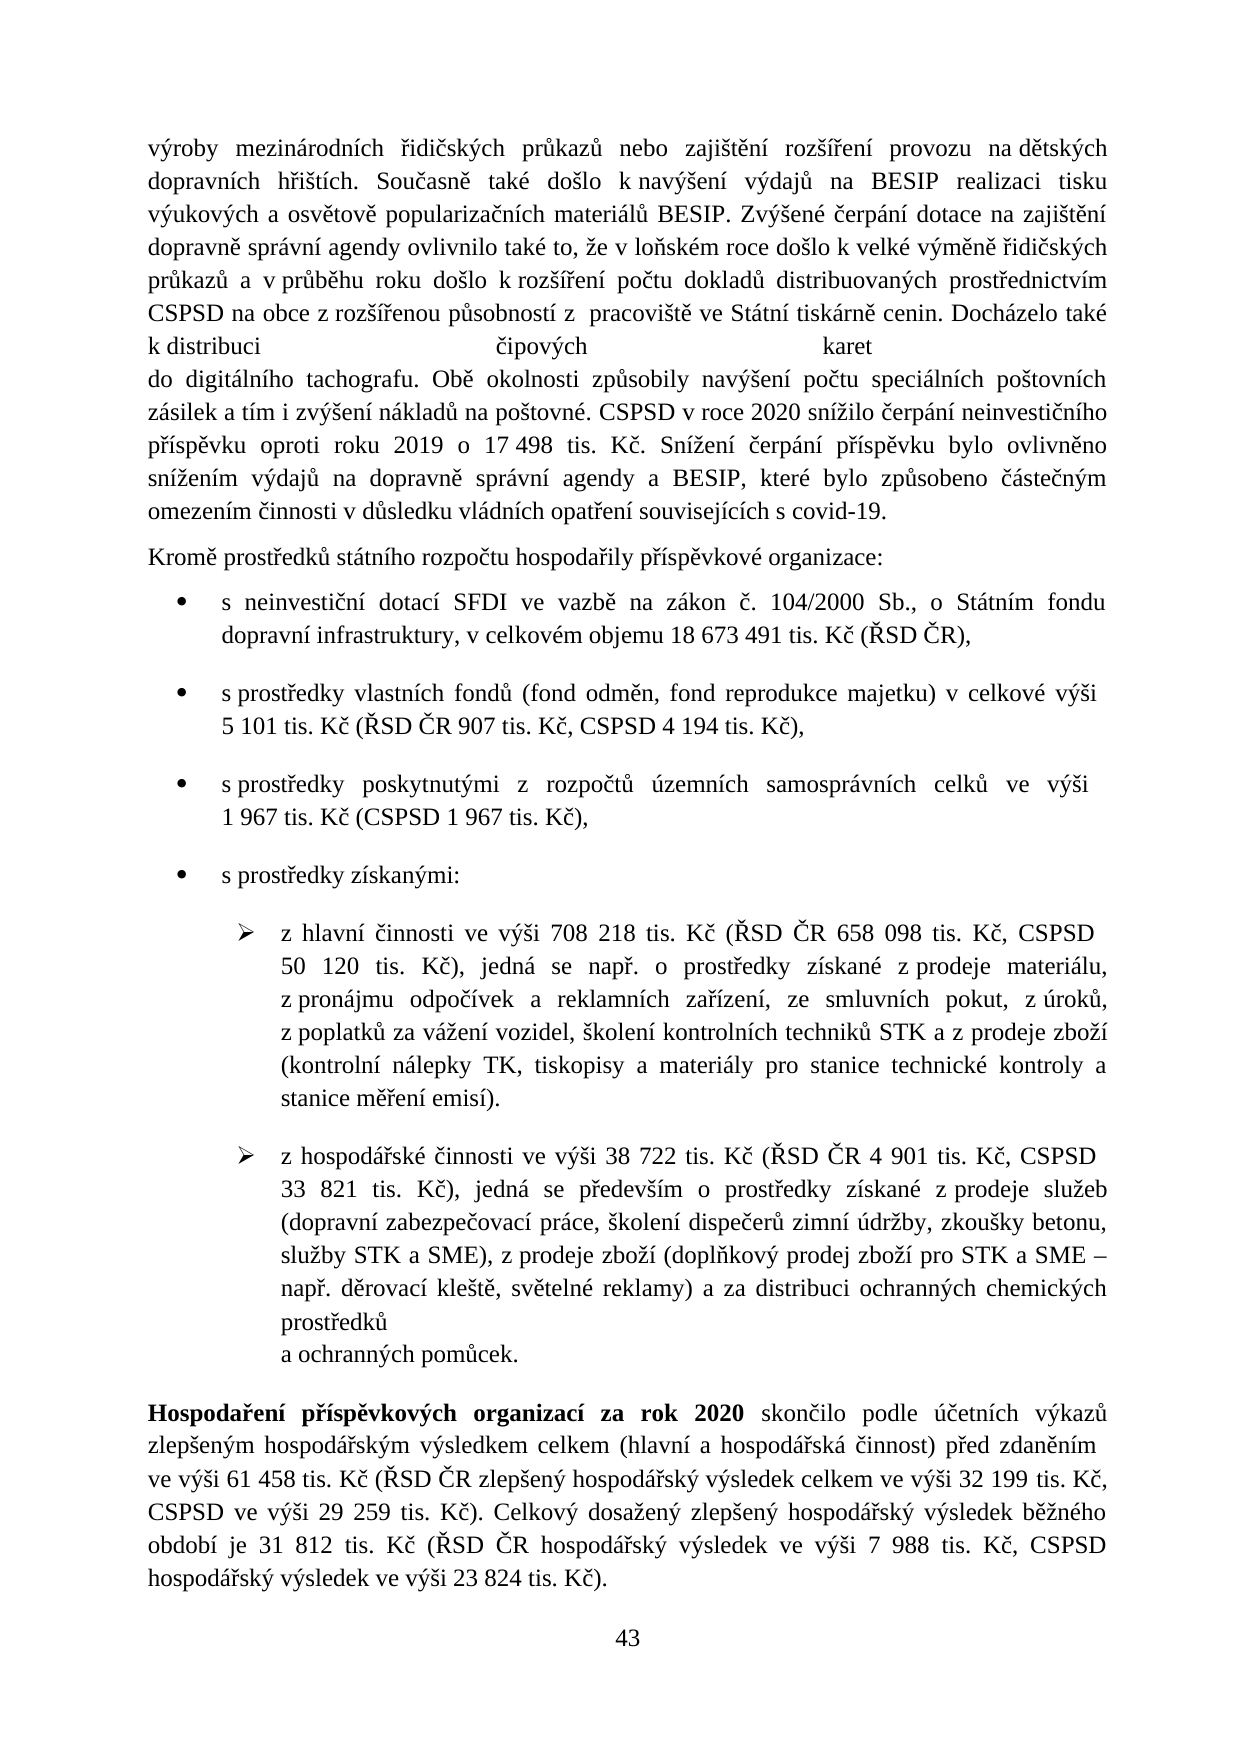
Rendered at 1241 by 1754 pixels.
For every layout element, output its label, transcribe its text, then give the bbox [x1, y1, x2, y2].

list s neinvestiční dotací SFDI ve vazbě na zákon č. 104/2000 Sb., o Státním fondu dopravní infrastruktury, v celkovém objemu 18 673 491 tis. Kč (ŘSD ČR), [177, 587, 1107, 649]
list s prostředky získanými: [177, 860, 1107, 889]
list s prostředky vlastních fondů (fond odměn, fond reprodukce majetku) v celkové výši 5 101 tis. Kč (ŘSD ČR 907 tis. Kč, CSPSD 4 194 tis. Kč), [177, 678, 1107, 740]
list z hospodářské činnosti ve výši 38 722 tis. Kč (ŘSD ČR 4 901 tis. Kč, CSPSD 33 821 tis. Kč), jedná se především o prostředky získané z prodeje služeb (dopravní zabezpečovací práce, školení dispečerů zimní údržby, zkoušky betonu, služby STK a SME), z prodeje zboží (doplňkový prodej zboží pro STK a SME – např. děrovací kleště, světelné reklamy) a za distribuci ochranných chemických prostředků a ochranných pomůcek. [236, 1141, 1107, 1368]
text Kromě prostředků státního rozpočtu hospodařily příspěvkové organizace: [148, 542, 1107, 570]
list s prostředky poskytnutými z rozpočtů územních samosprávních celků ve výši 1 967 tis. Kč (CSPSD 1 967 tis. Kč), [177, 769, 1107, 831]
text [148, 133, 1107, 525]
list z hlavní činnosti ve výši 708 218 tis. Kč (ŘSD ČR 658 098 tis. Kč, CSPSD 50 120 tis. Kč), jedná se např. o prostředky získané z prodeje materiálu, z pronájmu odpočívek a reklamních zařízení, ze smluvních pokut, z úroků, z poplatků za vážení vozidel, školení kontrolních techniků STK a z prodeje zboží (kontrolní nálepky TK, tiskopisy a materiály pro stanice technické kontroly a stanice měření emisí). [236, 918, 1107, 1112]
text Hospodaření příspěvkových organizací za rok 2020 skončilo podle účetních výkazů zlepšeným hospodářským výsledkem celkem (hlavní a hospodářská činnost) před zdaněním ve výši 61 458 tis. Kč (ŘSD ČR zlepšený hospodářský výsledek celkem ve výši 32 199 tis. Kč, CSPSD ve výši 29 259 tis. Kč). Celkový dosažený zlepšený hospodářský výsledek běžného období je 31 812 tis. Kč (ŘSD ČR hospodářský výsledek ve výši 7 988 tis. Kč, CSPSD hospodářský výsledek ve výši 23 824 tis. Kč). [148, 1398, 1107, 1591]
